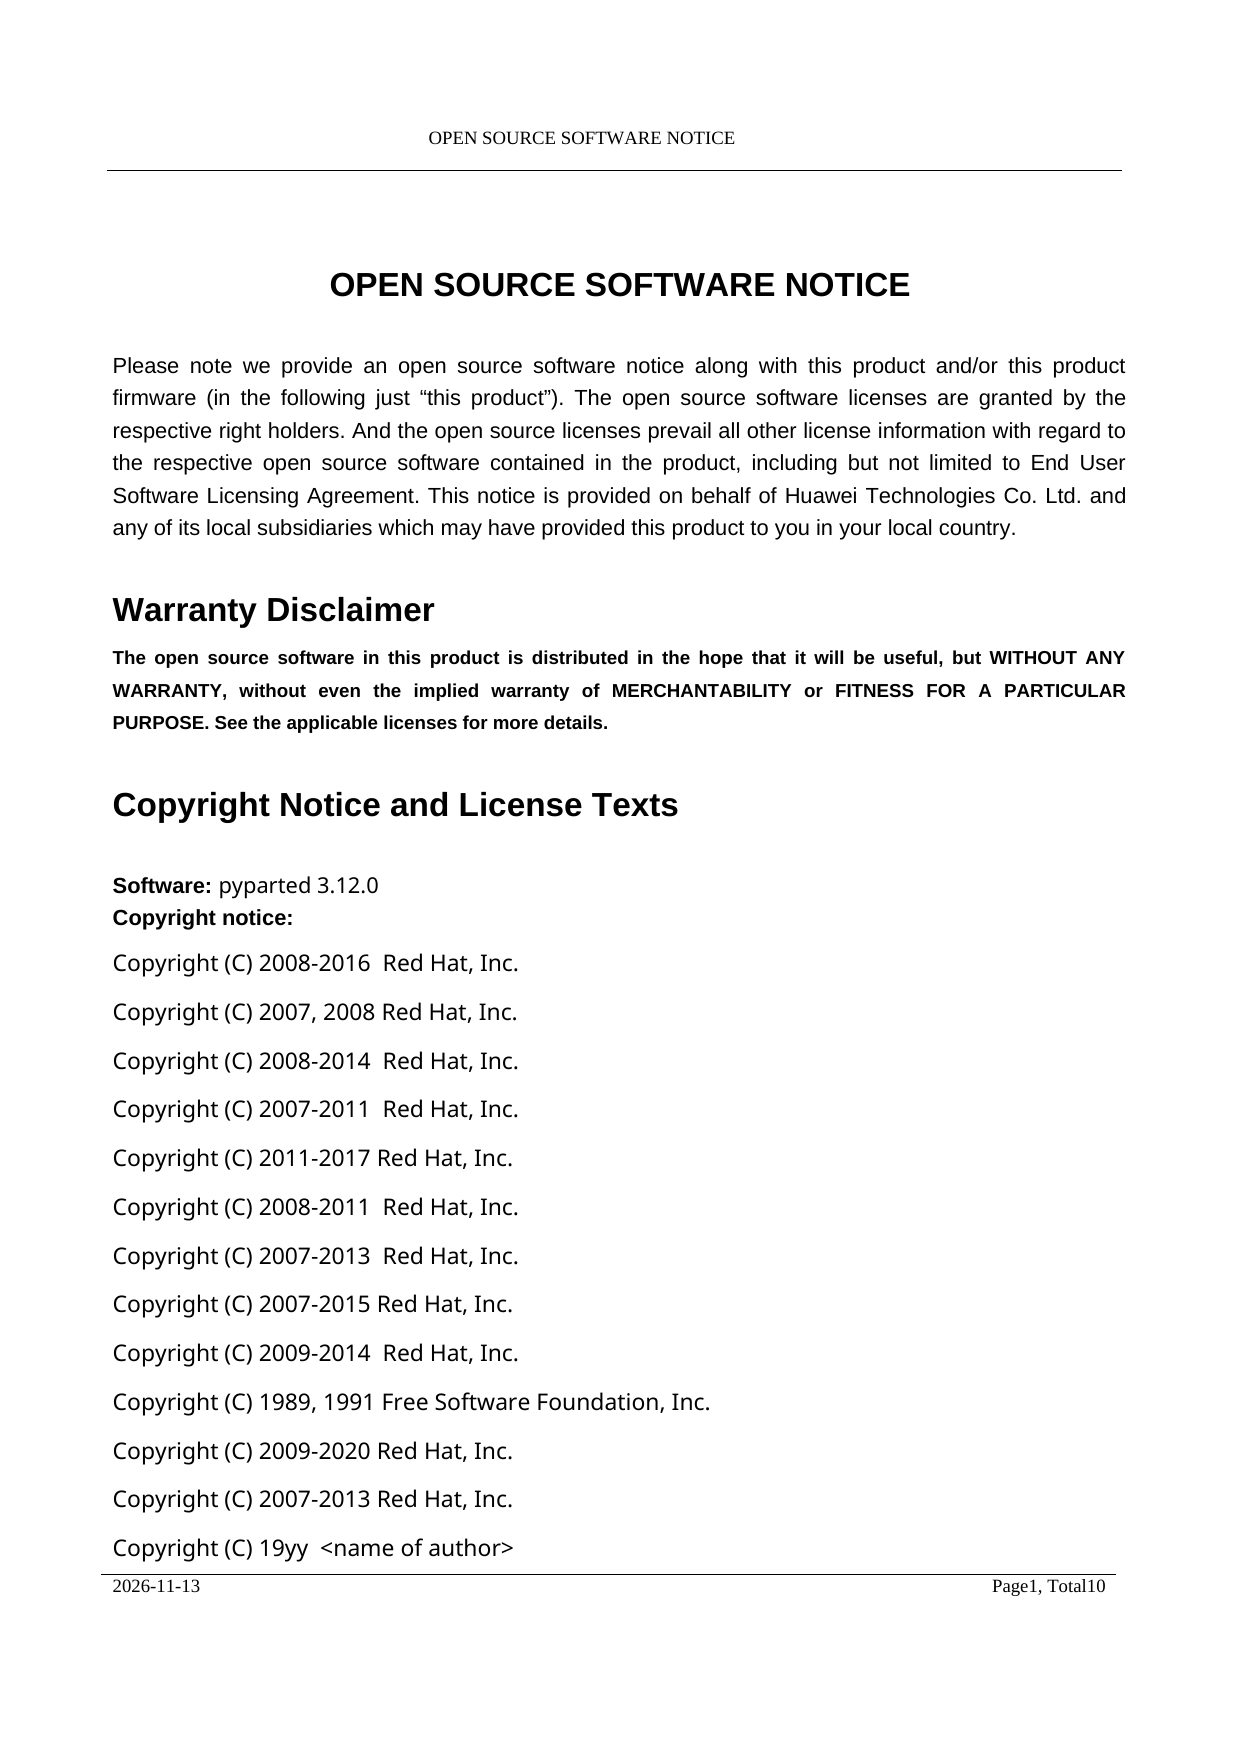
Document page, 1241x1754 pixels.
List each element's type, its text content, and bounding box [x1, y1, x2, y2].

text Copyright notice: [112, 901, 1128, 934]
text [112, 947, 1128, 1564]
text Copyright Notice and License Texts [112, 771, 1128, 836]
text Please note we provide an open source software notice along with this product and/or this product firmware (in the following just “this product”). The open source software licenses are granted by the respective right holders. And the open source licenses prevail all other license information with regard to the respective open source software contained in the product, including but not limited to End User Software Licensing Agreement. This notice is provided on behalf of Huawei Technologies Co. Ltd. and any of its local subsidiaries which may have provided this product to you in your local country. [112, 349, 1128, 544]
text Warranty Disclaimer [112, 576, 1128, 641]
text OPEN SOURCE SOFTWARE NOTICE [112, 251, 1128, 316]
text The open source software in this product is distributed in the hope that it will be useful, but WITHOUT ANY WARRANTY, without even the implied warranty of MERCHANTABILITY or FITNESS FOR A PARTICULAR PURPOSE. See the applicable licenses for more details. [112, 641, 1128, 739]
text Software: pyparted 3.12.0 [112, 869, 1128, 901]
